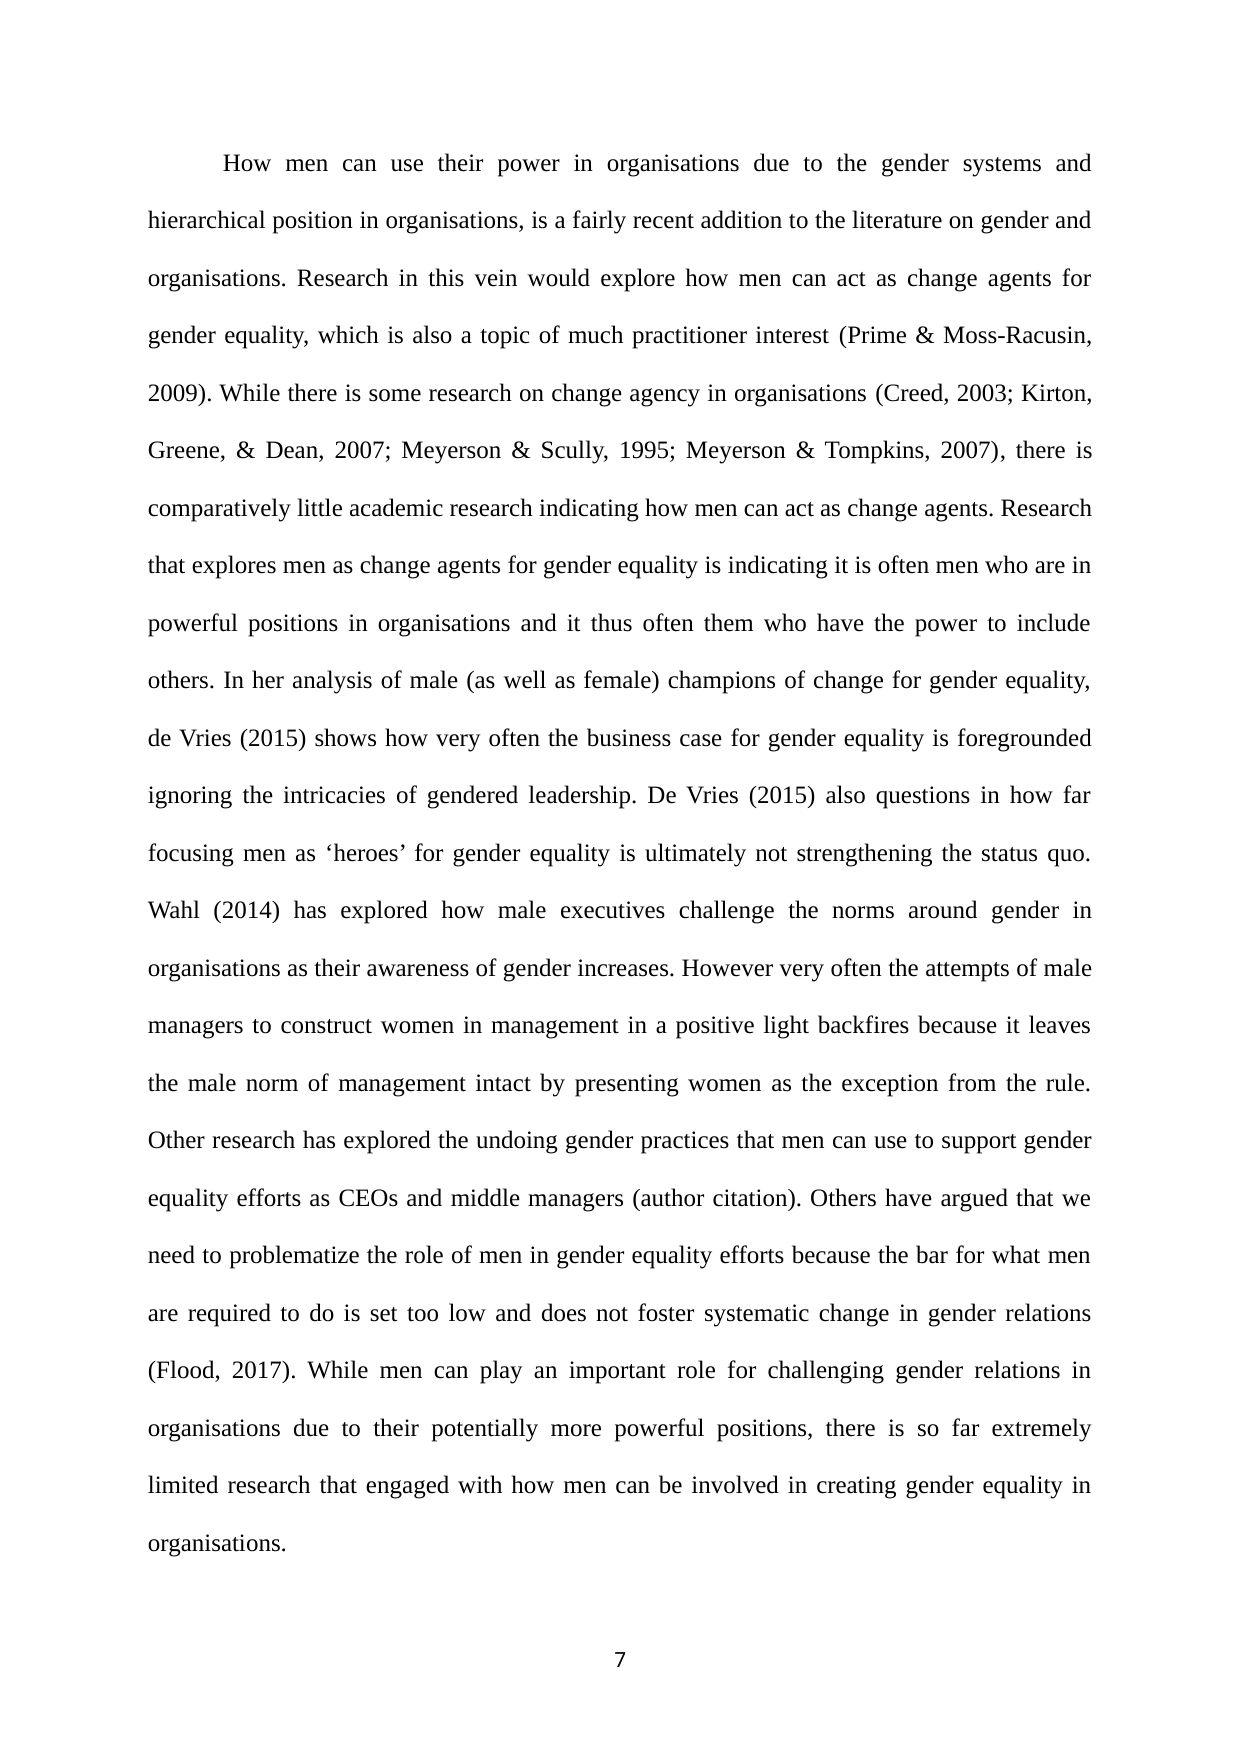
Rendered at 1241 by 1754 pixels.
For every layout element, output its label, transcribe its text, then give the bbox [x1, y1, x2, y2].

text How men can use their power in organisations due to the gender systems and hierarchical position in organisations, is a fairly recent addition to the literature on gender and organisations. Research in this vein would explore how men can act as change agents for gender equality, which is also a topic of much practitioner interest (Prime & Moss-Racusin, 2009). While there is some research on change agency in organisations (Creed, 2003; Kirton, Greene, & Dean, 2007; Meyerson & Scully, 1995; Meyerson & Tompkins, 2007), there is comparatively little academic research indicating how men can act as change agents. Research that explores men as change agents for gender equality is indicating it is often men who are in powerful positions in organisations and it thus often them who have the power to include others. In her analysis of male (as well as female) champions of change for gender equality, de Vries (2015) shows how very often the business case for gender equality is foregrounded ignoring the intricacies of gendered leadership. De Vries (2015) also questions in how far focusing men as ‘heroes’ for gender equality is ultimately not strengthening the status quo. Wahl (2014) has explored how male executives challenge the norms around gender in organisations as their awareness of gender increases. However very often the attempts of male managers to construct women in management in a positive light backfires because it leaves the male norm of management intact by presenting women as the exception from the rule. Other research has explored the undoing gender practices that men can use to support gender equality efforts as CEOs and middle managers (author citation). Others have argued that we need to problematize the role of men in gender equality efforts because the bar for what men are required to do is set too low and does not foster systematic change in gender relations (Flood, 2017). While men can play an important role for challenging gender relations in organisations due to their potentially more powerful positions, there is so far extremely limited research that engaged with how men can be involved in creating gender equality in organisations. [148, 148, 1092, 1556]
